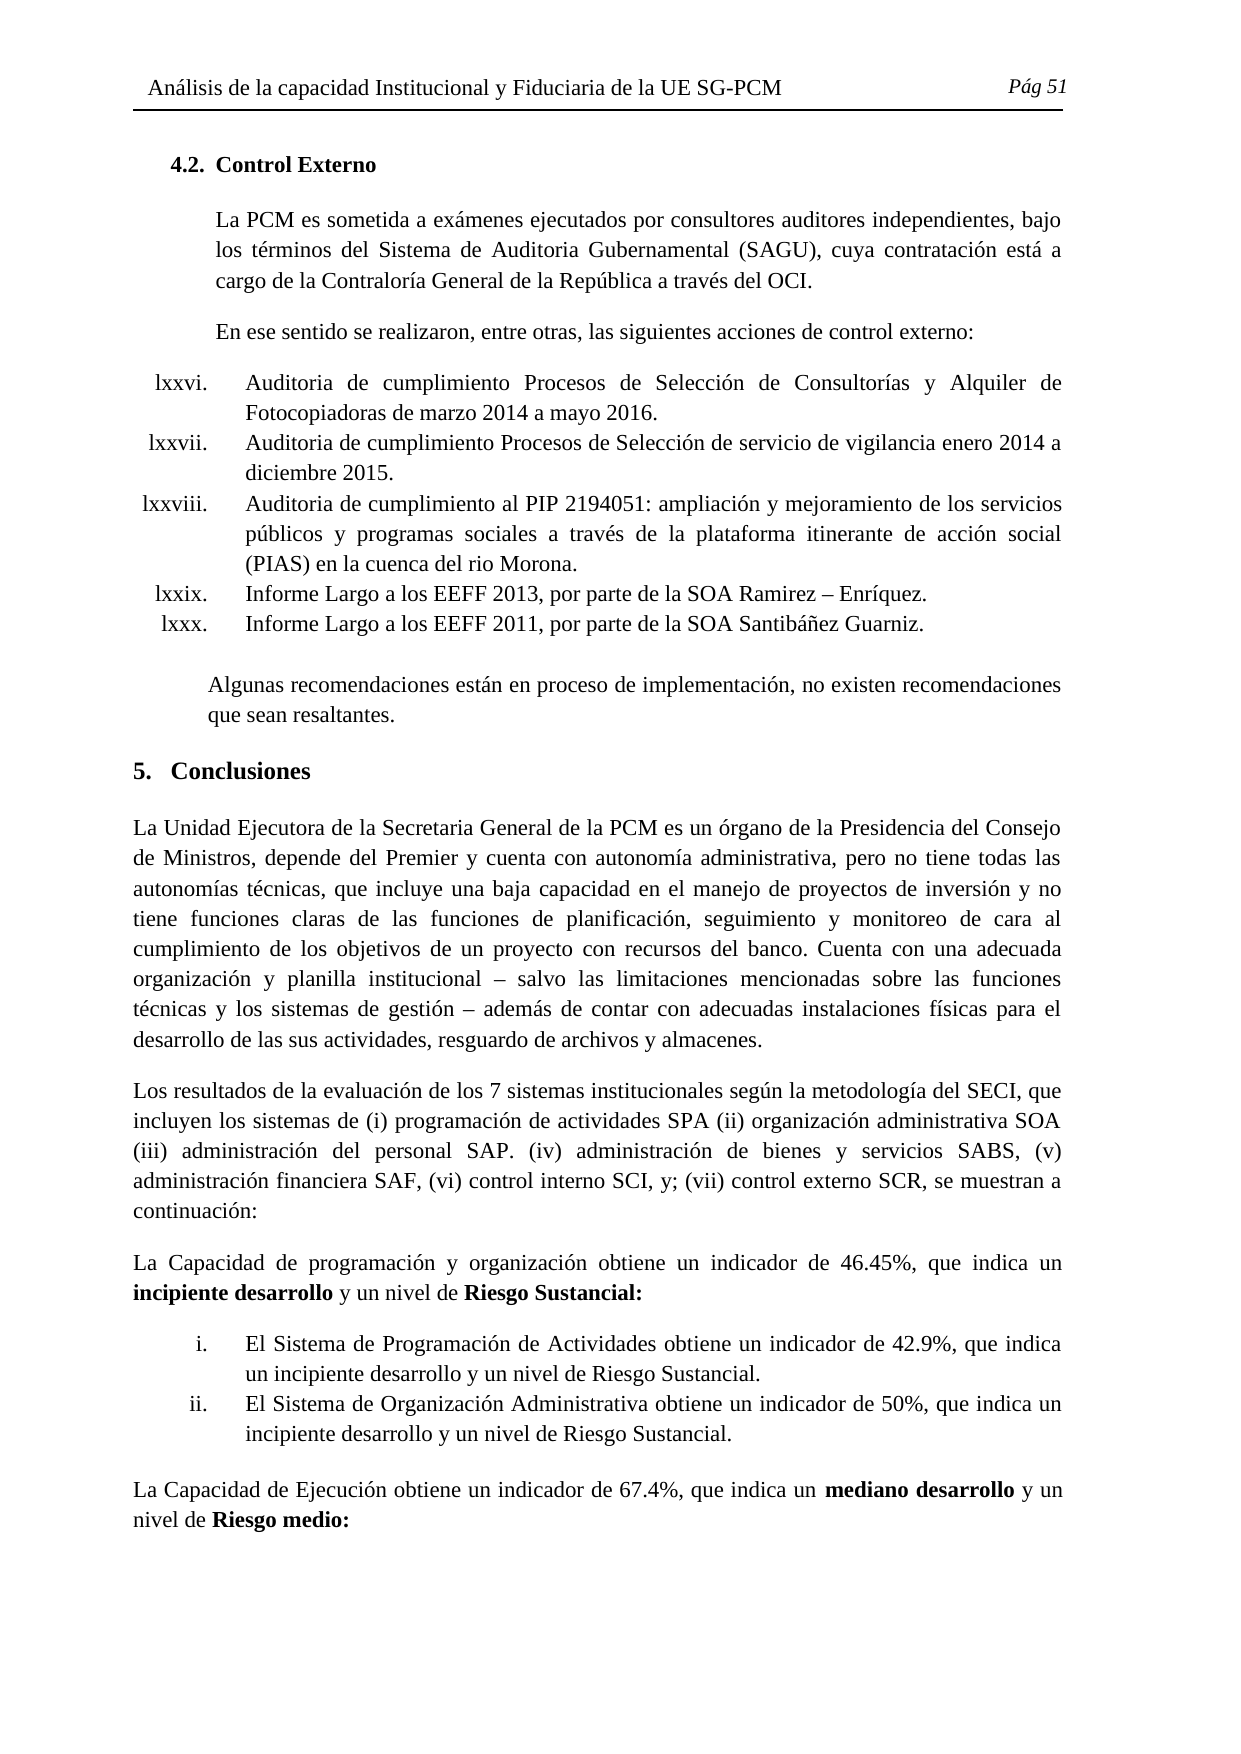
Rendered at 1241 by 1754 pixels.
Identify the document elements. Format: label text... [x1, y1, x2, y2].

list Auditoria de cumplimiento Procesos de Selección de servicio de vigilancia enero 2014 a diciembre 2015. [208, 429, 1063, 486]
text La Capacidad de Ejecución obtiene un indicador de 67.4%, que indica un mediano desarrollo y un nivel de Riesgo medio: [133, 1476, 1063, 1532]
text En ese sentido se realizaron, entre otras, las siguientes acciones de control externo: [215, 318, 1063, 344]
subtitle Control Externo [170, 151, 1063, 177]
list El Sistema de Programación de Actividades obtiene un indicador de 42.9%, que indica un incipiente desarrollo y un nivel de Riesgo Sustancial. [208, 1330, 1063, 1386]
text La PCM es sometida a exámenes ejecutados por consultores auditores independientes, bajo los términos del Sistema de Auditoria Gubernamental (SAGU), cuya contratación está a cargo de la Contraloría General de la República a través del OCI. [215, 206, 1063, 293]
text La Unidad Ejecutora de la Secretaria General de la PCM es un órgano de la Presidencia del Consejo de Ministros, depende del Premier y cuenta con autonomía administrativa, pero no tiene todas las autonomías técnicas, que incluye una baja capacidad en el manejo de proyectos de inversión y no tiene funciones claras de las funciones de planificación, seguimiento y monitoreo de cara al cumplimiento de los objetivos de un proyecto con recursos del banco. Cuenta con una adecuada organización y planilla institucional – salvo las limitaciones mencionadas sobre las funciones técnicas y los sistemas de gestión – además de contar con adecuadas instalaciones físicas para el desarrollo de las sus actividades, resguardo de archivos y almacenes. [133, 814, 1063, 1052]
list Informe Largo a los EEFF 2011, por parte de la SOA Santibáñez Guarniz. [208, 610, 1063, 637]
list Auditoria de cumplimiento Procesos de Selección de Consultorías y Alquiler de Fotocopiadoras de marzo 2014 a mayo 2016. [208, 369, 1063, 425]
list Informe Largo a los EEFF 2013, por parte de la SOA Ramirez – Enríquez. [208, 580, 1063, 607]
list Auditoria de cumplimiento al PIP 2194051: ampliación y mejoramiento de los servicios públicos y programas sociales a través de la plataforma itinerante de acción social (PIAS) en la cuenca del rio Morona. [208, 489, 1063, 576]
text Los resultados de la evaluación de los 7 sistemas institucionales según la metodología del SECI, que incluyen los sistemas de (i) programación de actividades SPA (ii) organización administrativa SOA (iii) administración del personal SAP. (iv) administración de bienes y servicios SABS, (v) administración financiera SAF, (vi) control interno SCI, y; (vii) control externo SCR, se muestran a continuación: [133, 1077, 1063, 1224]
list El Sistema de Organización Administrativa obtiene un indicador de 50%, que indica un incipiente desarrollo y un nivel de Riesgo Sustancial. [208, 1390, 1063, 1447]
subtitle Conclusiones [133, 756, 1063, 785]
text La Capacidad de programación y organización obtiene un indicador de 46.45%, que indica un incipiente desarrollo y un nivel de Riesgo Sustancial: [133, 1249, 1063, 1305]
list Algunas recomendaciones están en proceso de implementación, no existen recomendaciones que sean resaltantes. [208, 671, 1063, 727]
